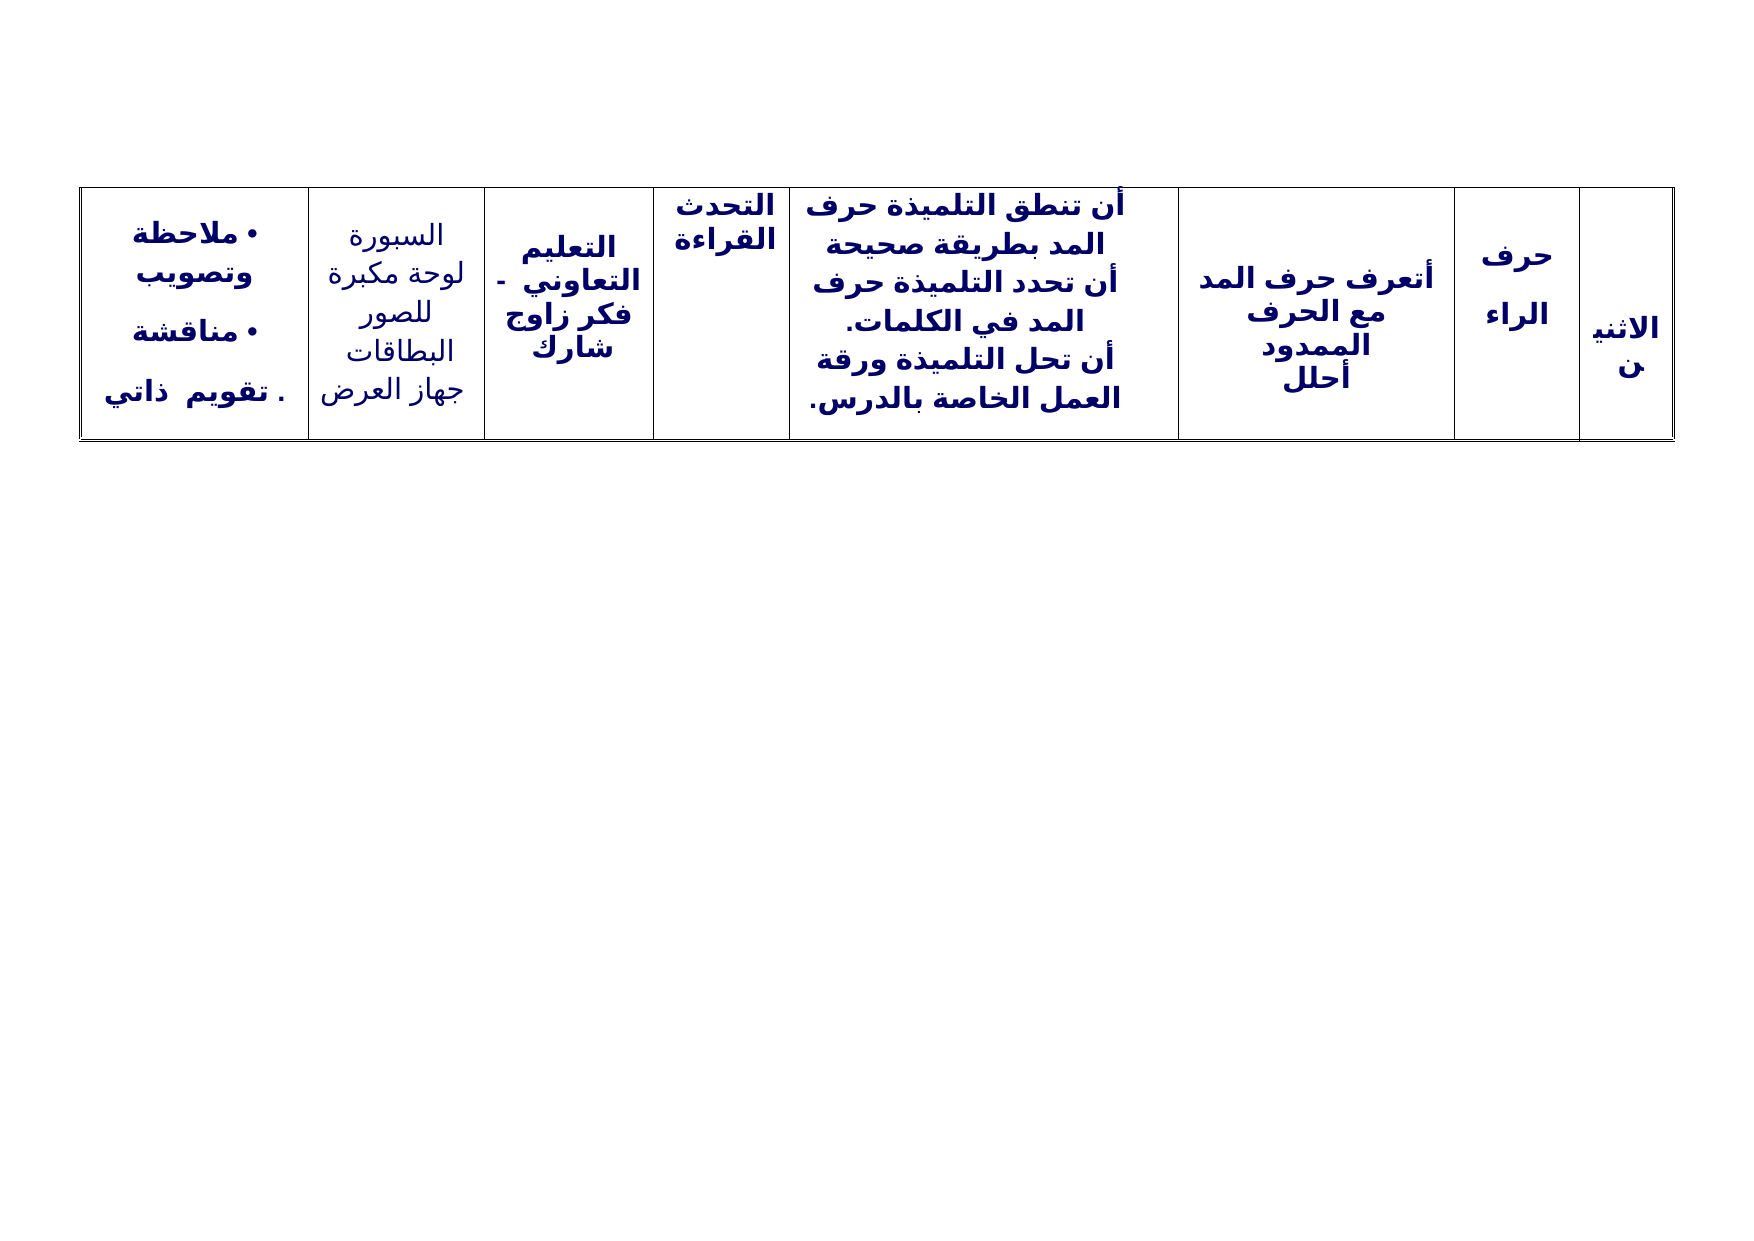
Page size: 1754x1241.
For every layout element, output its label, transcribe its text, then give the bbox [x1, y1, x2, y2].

table_cell أتعرف حرف المد مع الحرف الممدود أحلل [1179, 188, 1454, 439]
table_cell أن تنطق التلميذة حرف المد بطريقة صحيحة أن تحدد التلميذة حرف المد في الكلمات. أن تحل التلميذة ورقة العمل الخاصة بالدرس. [790, 188, 1178, 439]
table_cell السبورة لوحة مكبرة للصور البطاقات جهاز العرض [309, 188, 484, 439]
table_cell التحدث القراءة [654, 188, 789, 439]
table_cell • ملاحظة وتصويب • مناقشة . تقويم ذاتي [81, 188, 308, 439]
table_cell التعليم التعاوني - فكر زاوج شارك [485, 188, 653, 439]
table_cell الاثنين [1580, 188, 1673, 439]
table_cell حرف الراء [1455, 188, 1579, 439]
